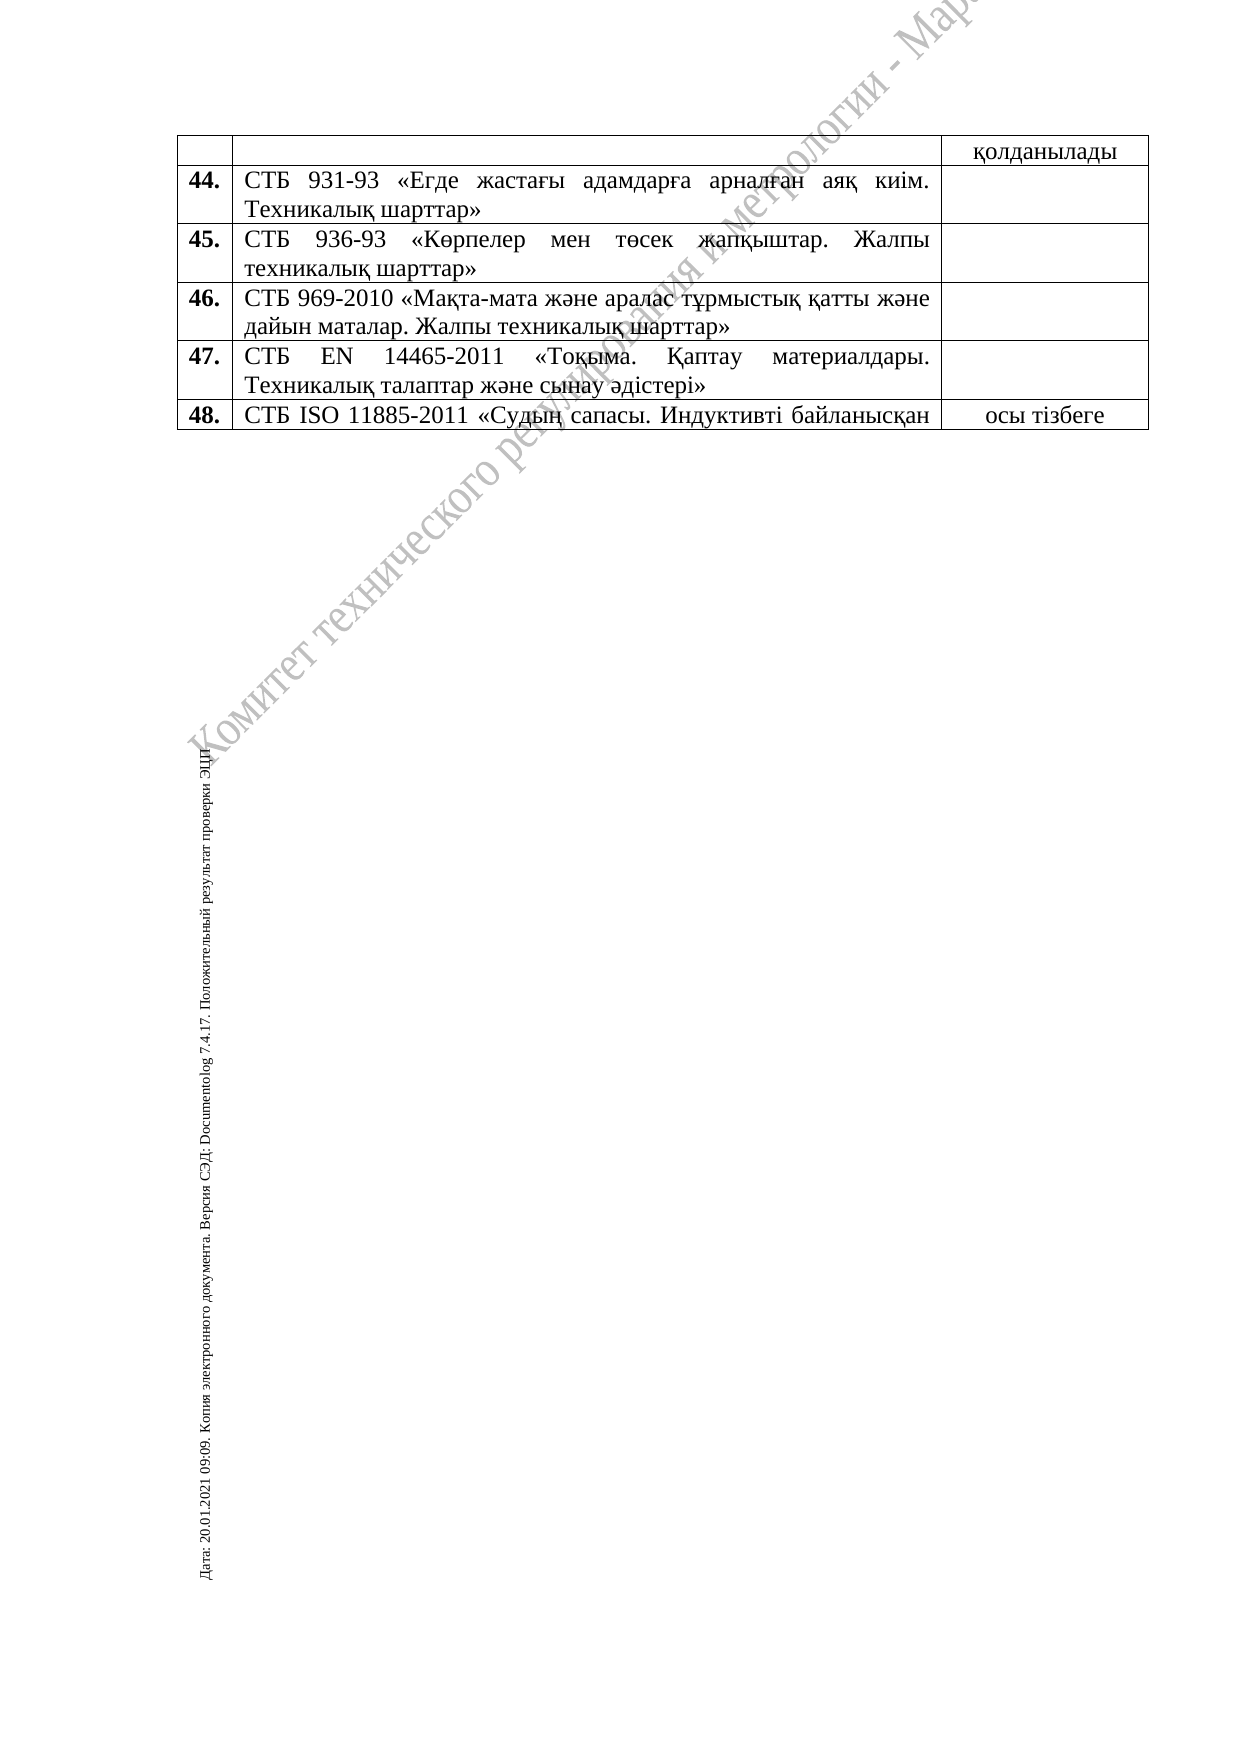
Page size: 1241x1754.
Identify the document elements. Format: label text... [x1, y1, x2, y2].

table_cell [178, 166, 232, 223]
table_cell СТБ ISO 11885-2011 «Судың сапасы. Индуктивті байланысқан плазмасы бар атомдық эмиссиялық спектрометрия (ICP-OES) әдісімен кейбір элементтерді анықтау)» [233, 400, 941, 428]
table_cell СТБ 931-93 «Егде жастағы адамдарға арналған аяқ киім. Техникалық шарттар» [233, 166, 941, 223]
table_cell [942, 341, 1148, 399]
table_cell [178, 224, 232, 282]
table_cell [942, 224, 1148, 282]
table_cell СТБ 969-2010 «Мақта-мата және аралас тұрмыстық қатты және дайын маталар. Жалпы техникалық шарттар» [233, 283, 941, 340]
table_cell осы тізбеге тиісті мемлекетаралық стандарт енгізілгенге дейін қолданылады [942, 400, 1148, 428]
table_cell [178, 341, 232, 399]
table_cell 2021 ж. 01.07 дейін қолданылады [942, 136, 1148, 164]
table_cell [178, 136, 232, 164]
table_cell СТБ 921-2012 «Корсет бұйымдары. Жалпы техникалық шарттар» [233, 136, 941, 164]
table_cell СТБ EN 14465-2011 «Тоқыма. Қаптау материалдары. Техникалық талаптар және сынау әдістері» [233, 341, 941, 399]
table_cell [178, 283, 232, 340]
table_cell СТБ 936-93 «Көрпелер мен төсек жапқыштар. Жалпы техникалық шарттар» [233, 224, 941, 282]
table_cell [178, 400, 232, 428]
table_cell [942, 166, 1148, 223]
table_cell [942, 283, 1148, 340]
